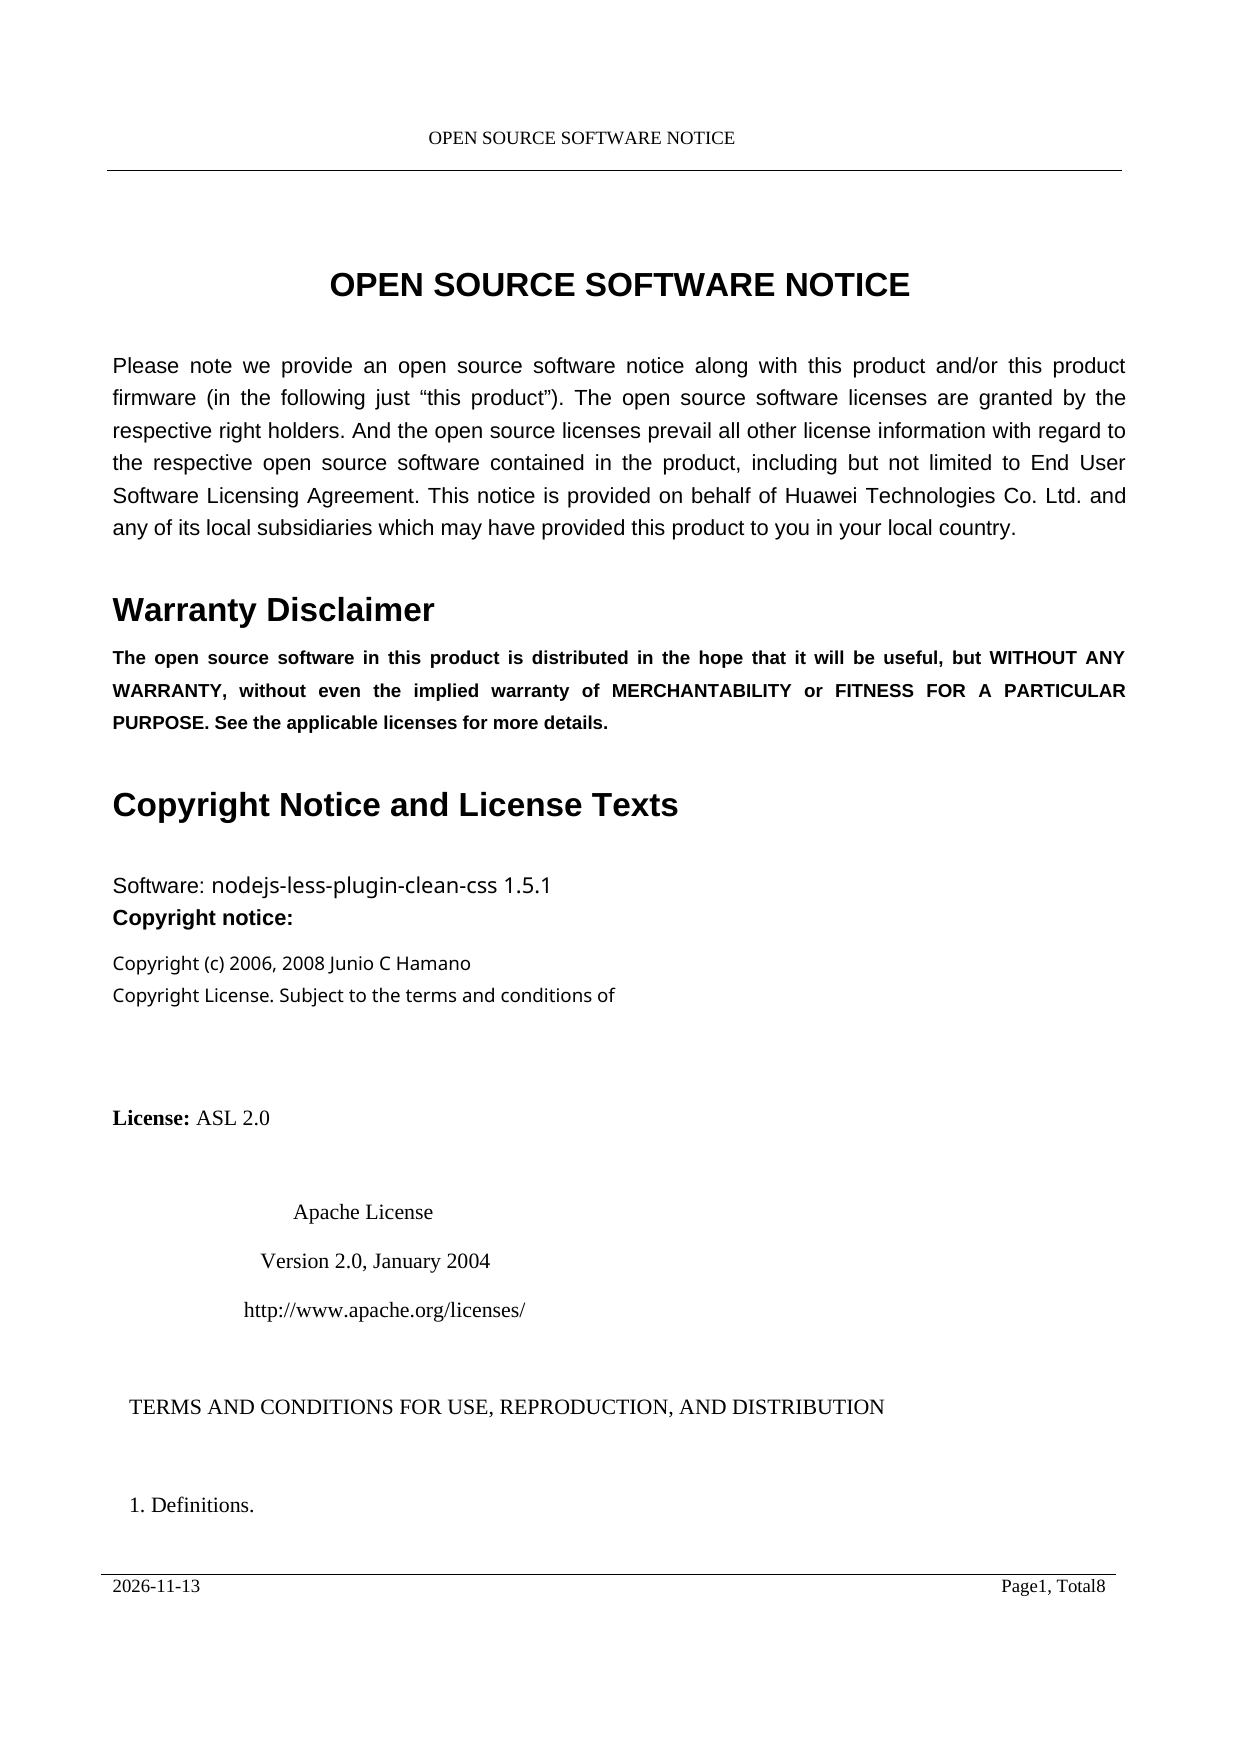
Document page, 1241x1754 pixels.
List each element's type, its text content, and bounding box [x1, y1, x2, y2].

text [112, 1147, 1128, 1521]
text Please note we provide an open source software notice along with this product and/or this product firmware (in the following just “this product”). The open source software licenses are granted by the respective right holders. And the open source licenses prevail all other license information with regard to the respective open source software contained in the product, including but not limited to End User Software Licensing Agreement. This notice is provided on behalf of Huawei Technologies Co. Ltd. and any of its local subsidiaries which may have provided this product to you in your local country. [112, 349, 1128, 544]
text OPEN SOURCE SOFTWARE NOTICE [112, 251, 1128, 316]
text Copyright License. Subject to the terms and conditions of [112, 979, 1128, 1012]
text Software: nodejs-less-plugin-clean-css 1.5.1 [112, 869, 1128, 901]
text Warranty Disclaimer [112, 576, 1128, 641]
text Copyright notice: [112, 901, 1128, 934]
text Copyright Notice and License Texts [112, 771, 1128, 836]
text The open source software in this product is distributed in the hope that it will be useful, but WITHOUT ANY WARRANTY, without even the implied warranty of MERCHANTABILITY or FITNESS FOR A PARTICULAR PURPOSE. See the applicable licenses for more details. [112, 641, 1128, 739]
text Copyright (c) 2006, 2008 Junio C Hamano [112, 947, 1128, 979]
text License: ASL 2.0 [112, 1102, 1128, 1134]
